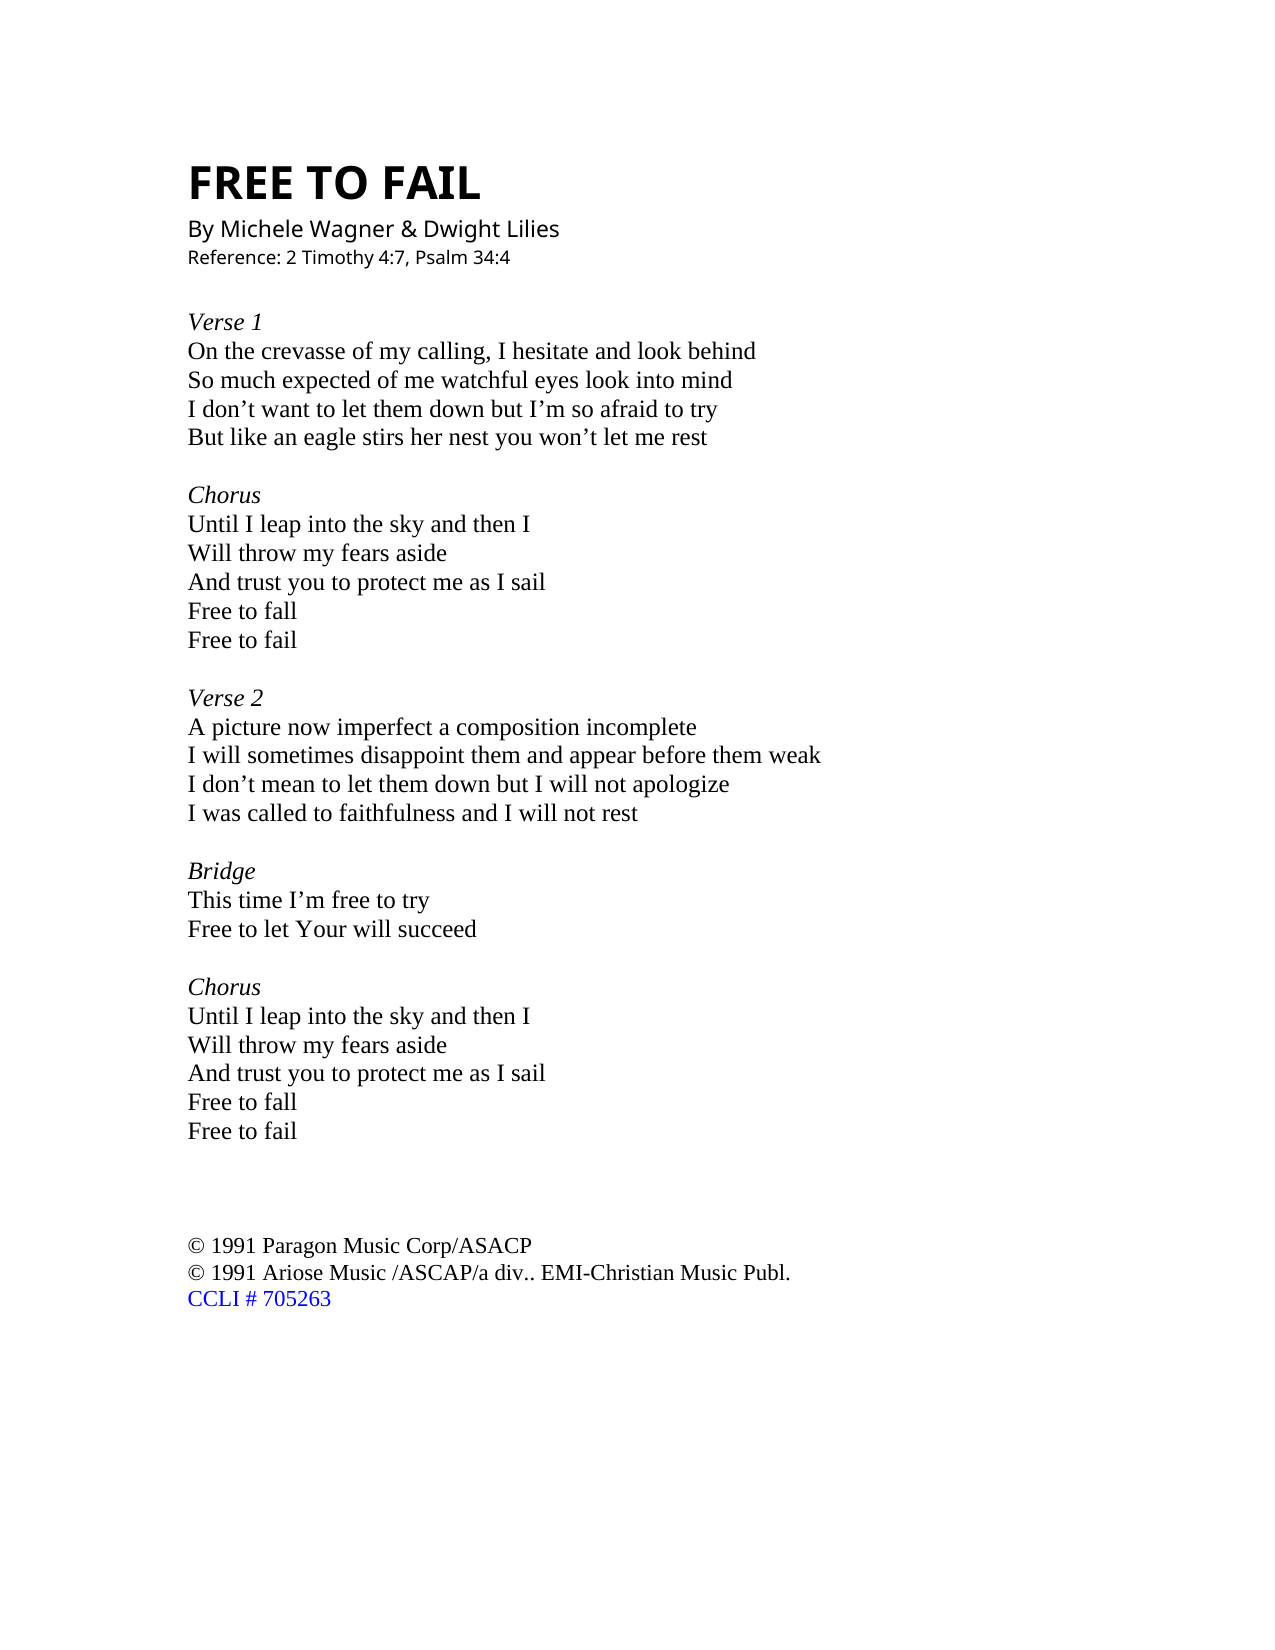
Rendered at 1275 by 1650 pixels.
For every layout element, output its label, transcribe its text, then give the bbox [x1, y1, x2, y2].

text Chorus [187, 480, 1087, 509]
text Reference: 2 Timothy 4:7, Psalm 34:4 [187, 244, 1087, 270]
text Verse 1 [187, 307, 1087, 336]
text Free to fall [187, 596, 1087, 625]
text © 1991 Paragon Music Corp/ASACP © 1991 Ariose Music /ASCAP/a div.. EMI-Christian Music Publ. [187, 1232, 1087, 1285]
text By Michele Wagner & Dwight Lilies [187, 213, 1087, 244]
text Until I leap into the sky and then I [187, 509, 1087, 538]
text So much expected of me watchful eyes look into mind I don’t want to let them down but I’m so afraid to try But like an eagle stirs her nest you won’t let me rest [187, 365, 1087, 451]
text I don’t mean to let them down but I will not apologize I was called to faithfulness and I will not rest [187, 769, 1087, 827]
text Free to fail [187, 625, 1087, 654]
text A picture now imperfect a composition incomplete I will sometimes disappoint them and appear before them weak [187, 712, 1087, 769]
text Will throw my fears aside And trust you to protect me as I sail [187, 1030, 1087, 1087]
text Chorus [187, 972, 1087, 1001]
text This time I’m free to try Free to let Your will succeed [187, 885, 1087, 943]
text Bridge [187, 856, 1087, 885]
text FREE TO FAIL [187, 150, 1087, 213]
text Will throw my fears aside And trust you to protect me as I sail [187, 538, 1087, 596]
text Until I leap into the sky and then I [187, 1001, 1087, 1029]
text On the crevasse of my calling, I hesitate and look behind [187, 336, 1087, 365]
text Free to fail [187, 1116, 1087, 1145]
text Free to fall [187, 1087, 1087, 1116]
text CCLI # 705263 [187, 1285, 1087, 1312]
text Verse 2 [187, 683, 1087, 712]
